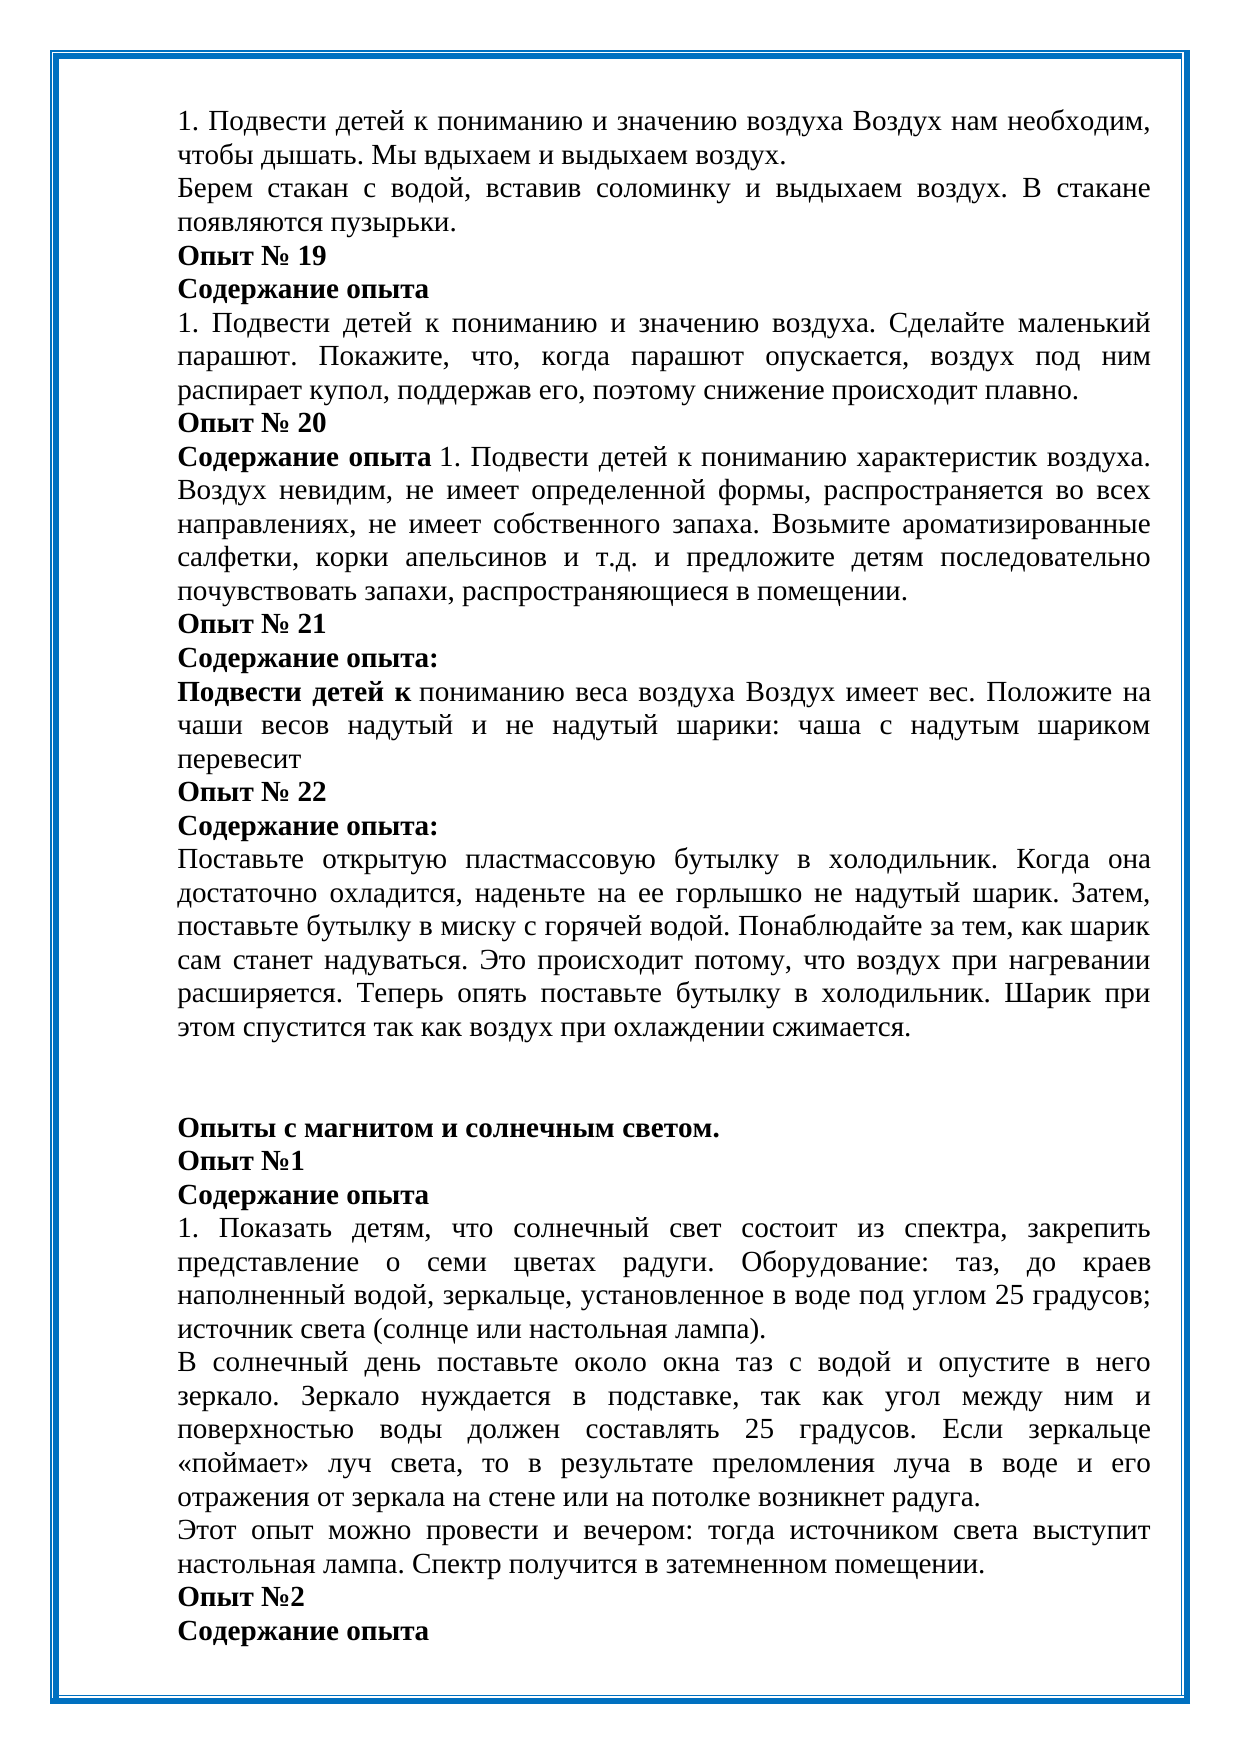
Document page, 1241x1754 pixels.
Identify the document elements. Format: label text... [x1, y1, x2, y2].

text Этот опыт можно провести и вечером: тогда источником света выступит настольная лампа. Спектр получится в затемненном помещении. [177, 1512, 1152, 1579]
text Содержание опыта 1. Подвести детей к пониманию характеристик воздуха. Воздух невидим, не имеет определенной формы, распространяется во всех направлениях, не имеет собственного запаха. Возьмите ароматизированные салфетки, корки апельсинов и т.д. и предложите детям последовательно почувствовать запахи, распространяющиеся в помещении. [177, 439, 1152, 607]
text 1. Подвести детей к пониманию и значению воздуха. Сделайте маленький парашют. Покажите, что, когда парашют опускается, воздух под ним распирает купол, поддержав его, поэтому снижение происходит плавно. [177, 305, 1152, 405]
text Содержание опыта: [177, 808, 1152, 841]
text Содержание опыта [177, 271, 1152, 305]
text Опыт №1 [177, 1143, 1152, 1177]
text Содержание опыта [177, 1177, 1152, 1210]
text Подвести детей к пониманию веса воздуха Воздух имеет вес. Положите на чаши весов надутый и не надутый шарики: чаша с надутым шариком перевесит [177, 674, 1152, 774]
text 1. Показать детям, что солнечный свет состоит из спектра, закрепить представление о семи цветах радуги. Оборудование: таз, до краев наполненный водой, зеркальце, установленное в воде под углом 25 градусов; источник света (солнце или настольная лампа). [177, 1210, 1152, 1344]
text В солнечный день поставьте около окна таз с водой и опустите в него зеркало. Зеркало нуждается в подставке, так как угол между ним и поверхностью воды должен составлять 25 градусов. Если зеркальце «поймает» луч света, то в результате преломления луча в воде и его отражения от зеркала на стене или на потолке возникнет радуга. [177, 1344, 1152, 1512]
text Берем стакан с водой, вставив соломинку и выдыхаем воздух. В стакане появляются пузырьки. [177, 171, 1152, 238]
text Опыт № 22 [177, 774, 1152, 808]
text Поставьте открытую пластмассовую бутылку в холодильник. Когда она достаточно охладится, наденьте на ее горлышко не надутый шарик. Затем, поставьте бутылку в миску с горячей водой. Понаблюдайте за тем, как шарик сам станет надуваться. Это происходит потому, что воздух при нагревании расширяется. Теперь опять поставьте бутылку в холодильник. Шарик при этом спустится так как воздух при охлаждении сжимается. [177, 841, 1152, 1043]
text Содержание опыта: [177, 640, 1152, 674]
text Содержание опыта [177, 1613, 1152, 1646]
text Опыт № 19 [177, 238, 1152, 271]
text Опыт № 20 [177, 405, 1152, 439]
text Опыт №2 [177, 1579, 1152, 1613]
text Опыты с магнитом и солнечным светом. [177, 1110, 1152, 1143]
text 1. Подвести детей к пониманию и значению воздуха Воздух нам необходим, чтобы дышать. Мы вдыхаем и выдыхаем воздух. [177, 103, 1152, 171]
text Опыт № 21 [177, 607, 1152, 640]
